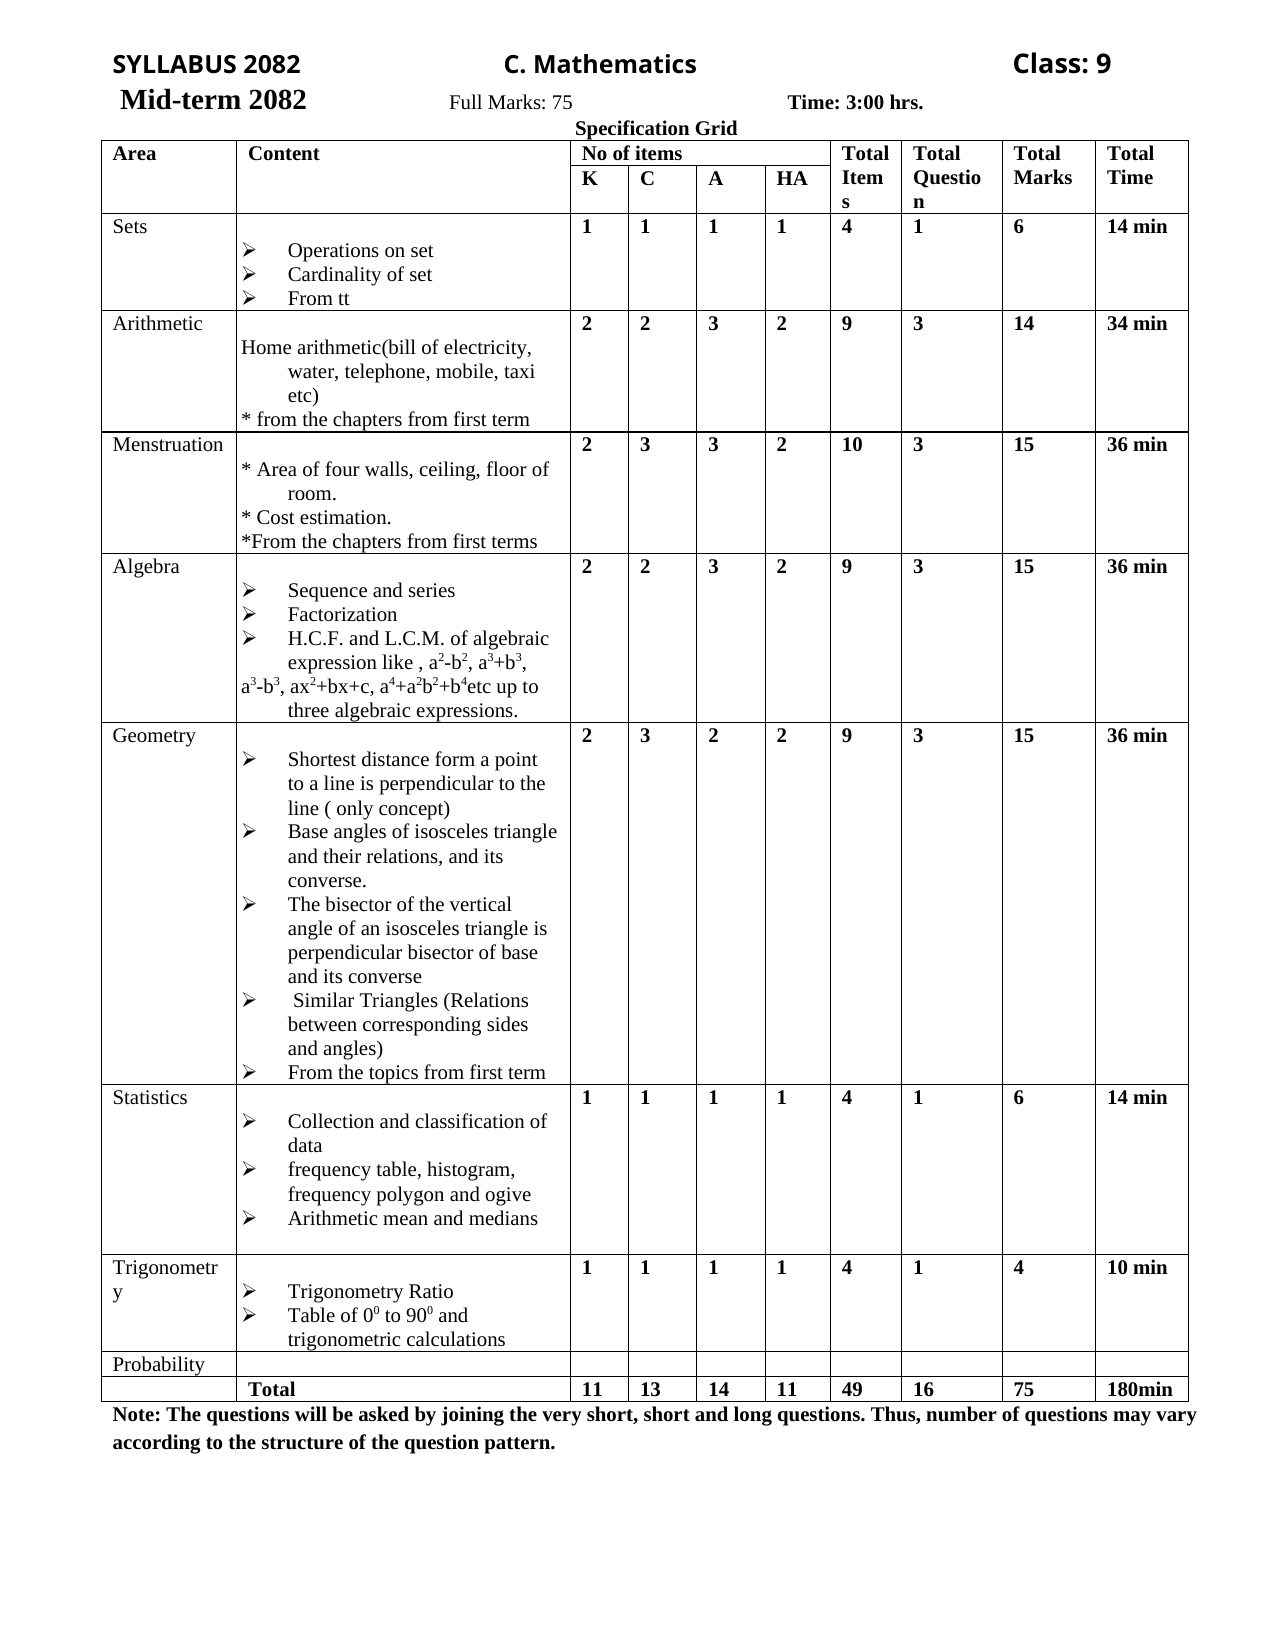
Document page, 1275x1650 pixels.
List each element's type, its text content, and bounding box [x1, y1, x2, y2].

table_cell 2 [766, 554, 830, 722]
table_cell 2 [571, 433, 628, 553]
table_cell 36 min [1096, 433, 1188, 553]
table_header Total Marks [1003, 141, 1095, 213]
table_cell 2 [766, 311, 830, 431]
table_cell 4 [831, 1085, 901, 1254]
text Mid-term 2082 Full Marks: 75 Time: 3:00 hrs. [112, 82, 1200, 115]
table_cell Operations on set Cardinality of set From tt [237, 214, 570, 310]
table_cell Statistics [102, 1085, 236, 1254]
table_cell 2 [571, 554, 628, 722]
table_cell Home arithmetic(bill of electricity, water, telephone, mobile, taxi etc) * from the chapters from first term [237, 311, 570, 431]
table_cell 3 [697, 554, 765, 722]
table_cell 36 min [1096, 723, 1188, 1084]
table_cell 6 [1003, 214, 1095, 310]
table_cell 14 [1003, 311, 1095, 431]
table_cell 16 [902, 1377, 1002, 1401]
table_cell 1 [571, 214, 628, 310]
table_cell 3 [902, 723, 1002, 1084]
table_cell Trigonometry Ratio Table of 00 to 900 and trigonometric calculations [237, 1255, 570, 1351]
table_cell 180min [1096, 1377, 1188, 1401]
table_cell 1 [697, 1085, 765, 1254]
table_cell 2 [629, 554, 696, 722]
table_cell 1 [766, 214, 830, 310]
table_header Area [102, 141, 236, 213]
table_cell [831, 1352, 901, 1376]
table_cell 15 [1003, 433, 1095, 553]
table_cell 2 [766, 433, 830, 553]
table_cell 14 min [1096, 1085, 1188, 1254]
table_cell 13 [629, 1377, 696, 1401]
table_cell 4 [831, 1255, 901, 1351]
table_cell Probability [102, 1352, 236, 1376]
table_cell 1 [902, 214, 1002, 310]
table_cell 49 [831, 1377, 901, 1401]
table_cell 1 [697, 214, 765, 310]
table_header Total Items [831, 141, 901, 213]
table_cell 2 [697, 723, 765, 1084]
table_cell 1 [697, 1255, 765, 1351]
table_cell 9 [831, 554, 901, 722]
table_cell 1 [629, 1085, 696, 1254]
table_cell 14 min [1096, 214, 1188, 310]
table_cell Trigonometry [102, 1255, 236, 1351]
table_cell 9 [831, 311, 901, 431]
table_cell [571, 1352, 628, 1376]
table_cell 11 [766, 1377, 830, 1401]
table_cell 3 [902, 311, 1002, 431]
table_cell 1 [766, 1255, 830, 1351]
table_cell C [629, 166, 696, 213]
table_header No of items [571, 141, 830, 164]
table_cell 3 [697, 433, 765, 553]
table_cell 4 [831, 214, 901, 310]
table_cell 1 [902, 1085, 1002, 1254]
table_cell Sets [102, 214, 236, 310]
table_header Total Question [902, 141, 1002, 213]
table_cell 3 [697, 311, 765, 431]
table_cell 3 [902, 433, 1002, 553]
table_cell [1096, 1352, 1188, 1376]
table_cell Algebra [102, 554, 236, 722]
table_cell 3 [629, 723, 696, 1084]
table_cell 1 [766, 1085, 830, 1254]
table_cell Shortest distance form a point to a line is perpendicular to the line ( only concept) Base angles of isosceles triangle and their relations, and its converse. The bisector of the vertical angle of an isosceles triangle is perpendicular bisector of base and its converse Similar Triangles (Relations between corresponding sides and angles) From the topics from first term [237, 723, 570, 1084]
table_cell A [697, 166, 765, 213]
table_cell 15 [1003, 723, 1095, 1084]
table_cell 3 [629, 433, 696, 553]
table_cell [902, 1352, 1002, 1376]
table_cell [102, 1377, 236, 1401]
table_cell 2 [571, 311, 628, 431]
table_cell 1 [629, 214, 696, 310]
table_header Content [237, 141, 570, 213]
text Note: The questions will be asked by joining the very short, short and long questions. Thus, number of questions may vary according to the structure of the question pattern. [112, 1402, 1200, 1454]
table_cell 75 [1003, 1377, 1095, 1401]
table_cell [237, 1352, 570, 1376]
table_cell 2 [571, 723, 628, 1084]
table_cell 9 [831, 723, 901, 1084]
table_cell [766, 1352, 830, 1376]
table_cell 1 [571, 1085, 628, 1254]
table_cell 14 [697, 1377, 765, 1401]
table_cell * Area of four walls, ceiling, floor of room. * Cost estimation. *From the chapters from first terms [237, 433, 570, 553]
table_cell 1 [902, 1255, 1002, 1351]
text Specification Grid [112, 115, 1200, 139]
table_cell K [571, 166, 628, 213]
table_cell 10 min [1096, 1255, 1188, 1351]
table_cell Total [237, 1377, 570, 1401]
table_cell 2 [629, 311, 696, 431]
table_cell Geometry [102, 723, 236, 1084]
table_cell 3 [902, 554, 1002, 722]
table_cell Collection and classification of data frequency table, histogram, frequency polygon and ogive Arithmetic mean and medians [237, 1085, 570, 1254]
table_cell [697, 1352, 765, 1376]
table_cell 1 [571, 1255, 628, 1351]
table_cell Sequence and series Factorization H.C.F. and L.C.M. of algebraic expression like , a2-b2, a3+b3, a3-b3, ax2+bx+c, a4+a2b2+b4etc up to three algebraic expressions. [237, 554, 570, 722]
table_cell Menstruation [102, 433, 236, 553]
table_cell 34 min [1096, 311, 1188, 431]
table_cell 6 [1003, 1085, 1095, 1254]
table_cell 4 [1003, 1255, 1095, 1351]
table_cell HA [766, 166, 830, 213]
table_cell 36 min [1096, 554, 1188, 722]
table_cell [1003, 1352, 1095, 1376]
table_cell 11 [571, 1377, 628, 1401]
table_cell [629, 1352, 696, 1376]
table_cell 2 [766, 723, 830, 1084]
table_header Total Time [1096, 141, 1188, 213]
table_cell 15 [1003, 554, 1095, 722]
table_cell 1 [629, 1255, 696, 1351]
table_cell 10 [831, 433, 901, 553]
table_cell Arithmetic [102, 311, 236, 431]
